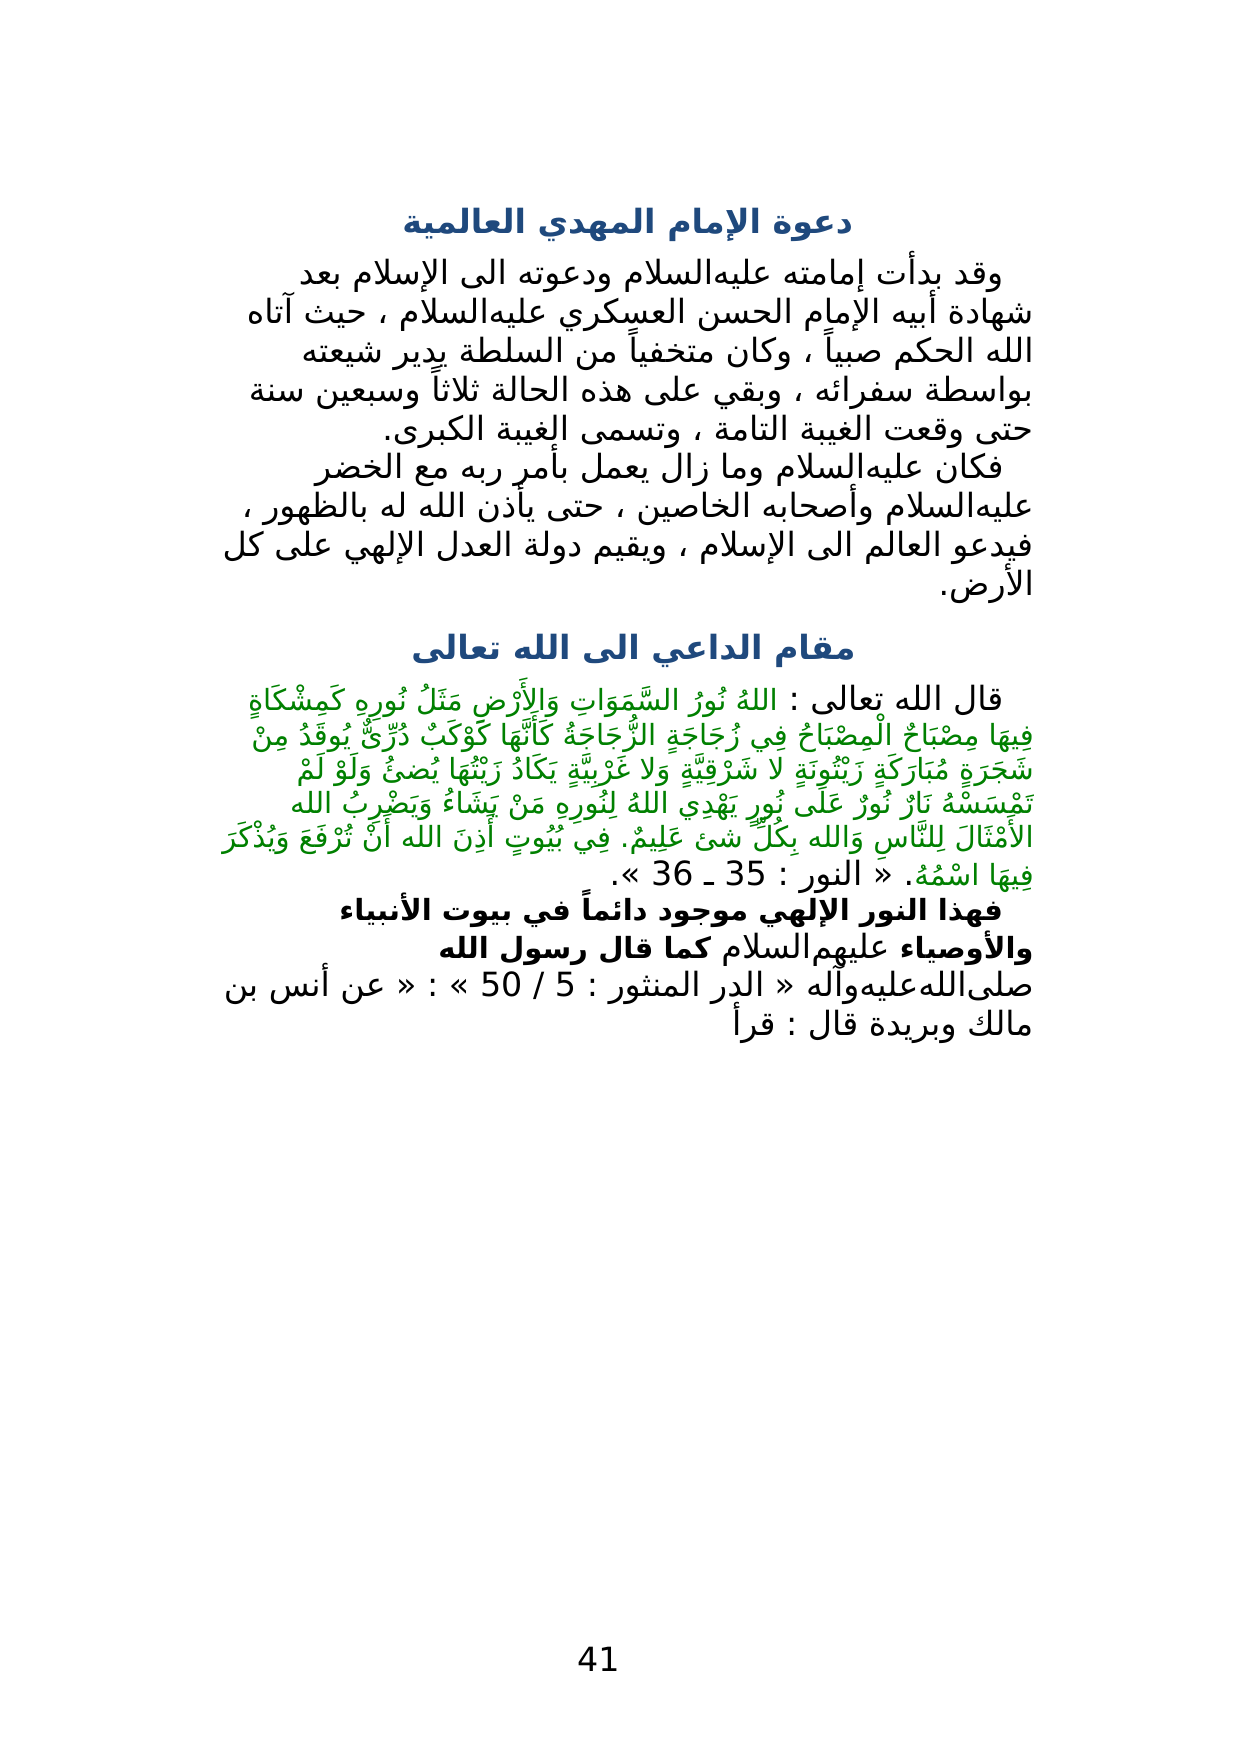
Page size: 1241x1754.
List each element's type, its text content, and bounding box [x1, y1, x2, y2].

text قال الله تعالى : اللهُ نُورُ السَّمَوَاتِ وَالأَرْضِ مَثَلُ نُورِهِ كَمِشْكَاةٍ فِيهَا مِصْبَاحٌ الْمِصْبَاحُ فِي زُجَاجَةٍ الزُّجَاجَةُ كَأَنَّهَا كَوْكَبٌ دُرِّىٌّ يُوقَدُ مِنْ شَجَرَةٍ مُبَارَكَةٍ زَيْتُونَةٍ لا شَرْقِيَّةٍ وَلا غَرْبِيَّةٍ يَكَادُ زَيْتُهَا يُضئُ وَلَوْ لَمْ تَمْسَسْهُ نَارٌ نُورٌ عَلَى نُورٍ يَهْدِي اللهُ لِنُورِهِ مَنْ يَشَاءُ وَيَضْرِبُ الله الأَمْثَالَ لِلنَّاسِ وَالله بِكُلِّ شئ عَلِيمٌ. فِي بُيُوتٍ أَذِنَ الله أَنْ تُرْفَعَ وَيُذْكَرَ فِيهَا اسْمُهُ. « النور : 35 ـ 36 ». [222, 679, 1033, 893]
subtitle دعوة الإمام المهدي العالمية [222, 202, 1033, 241]
subtitle مقام الداعي الى الله تعالى [222, 628, 1033, 667]
text وقد بدأت إمامته عليه‌السلام ودعوته الى الإسلام بعد شهادة أبيه الإمام الحسن العسكري عليه‌السلام ، حيث آتاه الله الحكم صبياً ، وكان متخفياً من السلطة يدير شيعته بواسطة سفرائه ، وبقي على هذه الحالة ثلاثاً وسبعين سنة حتى وقعت الغيبة التامة ، وتسمى الغيبة الكبرى. [222, 253, 1033, 448]
text فهذا النور الإلهي موجود دائماً في بيوت الأنبياء والأوصياء عليهم‌السلام كما قال رسول الله صلى‌الله‌عليه‌وآله « الدر المنثور : 5 / 50 » : « عن أنس بن مالك وبريدة قال : قرأ [222, 893, 1033, 1044]
text فكان عليه‌السلام وما زال يعمل بأمر ربه مع الخضر عليه‌السلام وأصحابه الخاصين ، حتى يأذن الله له بالظهور ، فيدعو العالم الى الإسلام ، ويقيم دولة العدل الإلهي على كل الأرض. [222, 448, 1033, 603]
